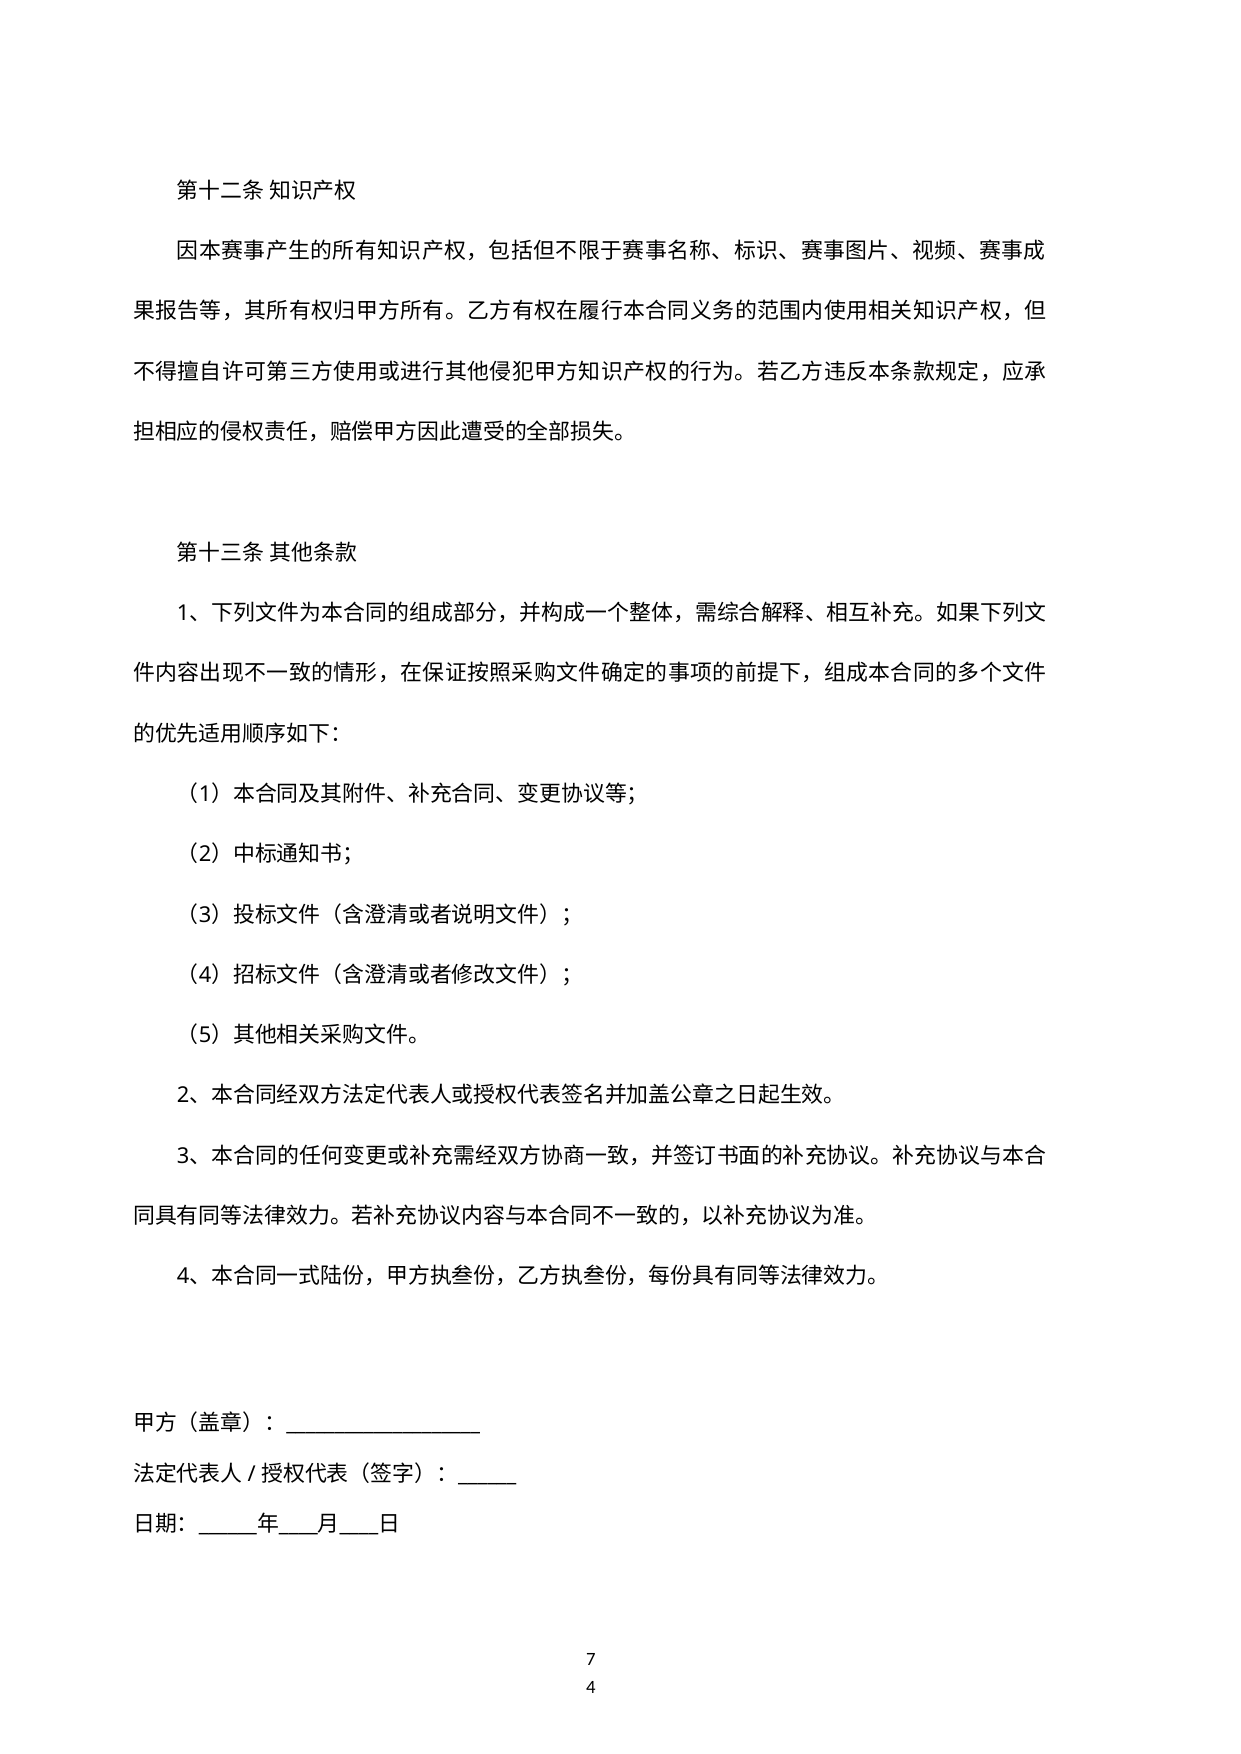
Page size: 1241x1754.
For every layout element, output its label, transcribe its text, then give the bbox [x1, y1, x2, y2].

list （1）本合同及其附件、补充合同、变更协议等； [133, 753, 1048, 813]
text 法定代表人 / 授权代表（签字）：______ [133, 1456, 1048, 1487]
list 因本赛事产生的所有知识产权，包括但不限于赛事名称、标识、赛事图片、视频、赛事成果报告等，其所有权归甲方所有。乙方有权在履行本合同义务的范围内使用相关知识产权，但不得擅自许可第三方使用或进行其他侵犯甲方知识产权的行为。若乙方违反本条款规定，应承担相应的侵权责任，赔偿甲方因此遭受的全部损失。 [133, 210, 1048, 452]
list （5）其他相关采购文件。 [133, 994, 1048, 1055]
list 其他条款 [133, 512, 1048, 572]
text 甲方（盖章）：____________________ [133, 1405, 1048, 1437]
list （3）投标文件（含澄清或者说明文件）； [133, 874, 1048, 934]
text 日期：______年____月____日 [133, 1506, 1048, 1538]
list （4）招标文件（含澄清或者修改文件）； [133, 934, 1048, 994]
list （2）中标通知书； [133, 813, 1048, 874]
list 4、本合同一式陆份，甲方执叁份，乙方执叁份，每份具有同等法律效力。 [133, 1236, 1048, 1296]
list 3、本合同的任何变更或补充需经双方协商一致，并签订书面的补充协议。补充协议与本合同具有同等法律效力。若补充协议内容与本合同不一致的，以补充协议为准。 [133, 1115, 1048, 1236]
list 1、下列文件为本合同的组成部分，并构成一个整体，需综合解释、相互补充。如果下列文件内容出现不一致的情形，在保证按照采购文件确定的事项的前提下，组成本合同的多个文件的优先适用顺序如下： [133, 572, 1048, 753]
text 第十二条 知识产权 [133, 150, 1048, 210]
list 2、本合同经双方法定代表人或授权代表签名并加盖公章之日起生效。 [133, 1055, 1048, 1115]
